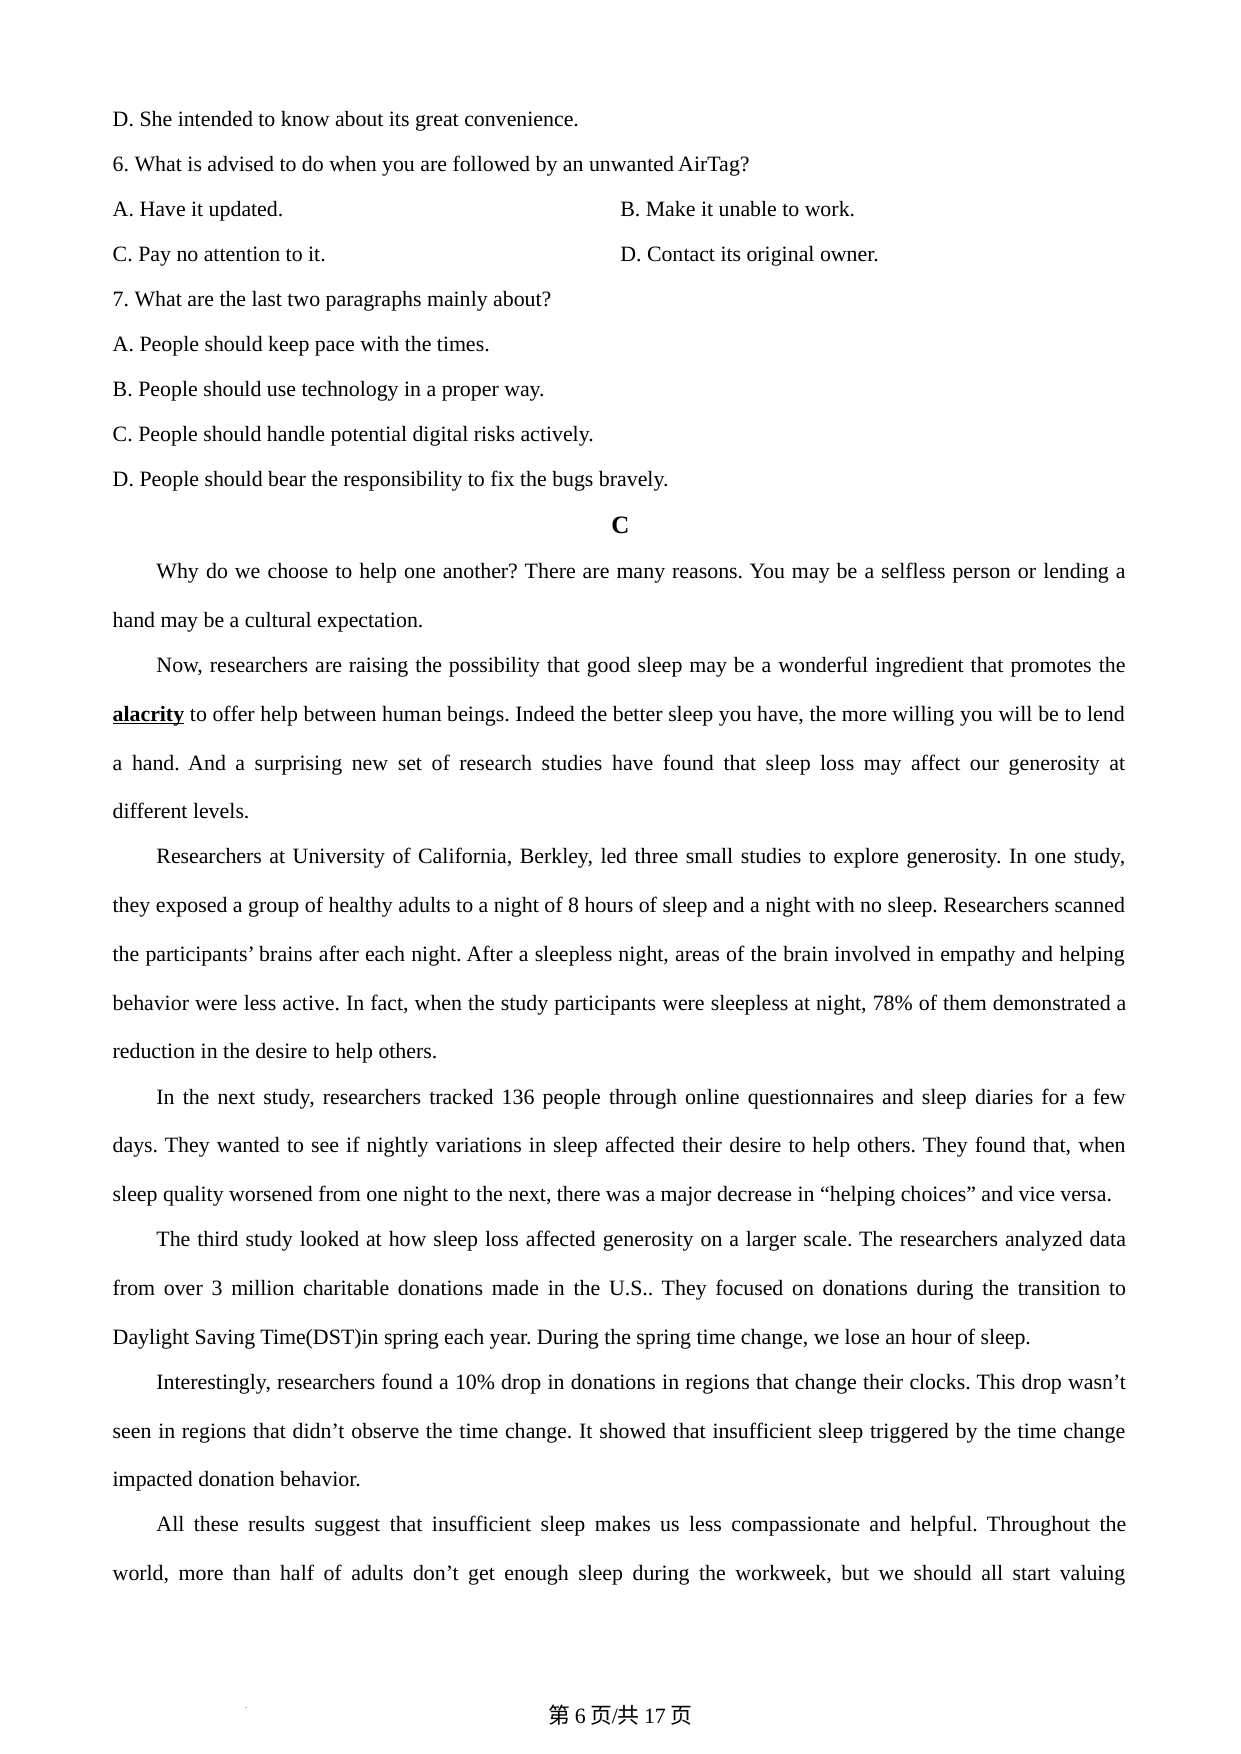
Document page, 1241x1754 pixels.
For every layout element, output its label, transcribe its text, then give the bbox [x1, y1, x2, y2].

text C. Pay no attention to it. D. Contact its original owner. [112, 237, 1128, 270]
text Interestingly, researchers found a 10% drop in donations in regions that change their clocks. This drop wasn’t seen in regions that didn’t observe the time change. It showed that insufficient sleep triggered by the time change impacted donation behavior. [112, 1365, 1128, 1495]
text D. She intended to know about its great convenience. [112, 102, 1128, 134]
text The third study looked at how sleep loss affected generosity on a larger scale. The researchers analyzed data from over 3 million charitable donations made in the U.S.. They focused on donations during the transition to Daylight Saving Time(DST)in spring each year. During the spring time change, we lose an hour of sleep. [112, 1223, 1128, 1353]
text C [112, 508, 1128, 540]
text Why do we choose to help one another? There are many reasons. You may be a selfless person or lending a hand may be a cultural expectation. [112, 555, 1128, 636]
text A. People should keep pace with the times. [112, 327, 1128, 360]
text A. Have it updated. B. Make it unable to work. [112, 192, 1128, 224]
text D. People should bear the responsibility to fix the bugs bravely. [112, 463, 1128, 495]
text 7. What are the last two paragraphs mainly about? [112, 282, 1128, 315]
text Now, researchers are raising the possibility that good sleep may be a wonderful ingredient that promotes the alacrity to offer help between human beings. Indeed the better sleep you have, the more willing you will be to lend a hand. And a surprising new set of research studies have found that sleep loss may affect our generosity at different levels. [112, 648, 1128, 827]
text C. People should handle potential digital risks actively. [112, 418, 1128, 450]
text Researchers at University of California, Berkley, led three small studies to explore generosity. In one study, they exposed a group of healthy adults to a night of 8 hours of sleep and a night with no sleep. Researchers scanned the participants’ brains after each night. After a sleepless night, areas of the brain involved in empathy and helping behavior were less active. In fact, when the study participants were sleepless at night, 78% of them demonstrated a reduction in the desire to help others. [112, 840, 1128, 1067]
text B. People should use technology in a proper way. [112, 372, 1128, 405]
text 6. What is advised to do when you are followed by an unwanted AirTag? [112, 147, 1128, 179]
text In the next study, researchers tracked 136 people through online questionnaires and sleep diaries for a few days. They wanted to see if nightly variations in sleep affected their desire to help others. They found that, when sleep quality worsened from one night to the next, there was a major decrease in “helping choices” and vice versa. [112, 1080, 1128, 1210]
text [112, 1508, 1128, 1589]
